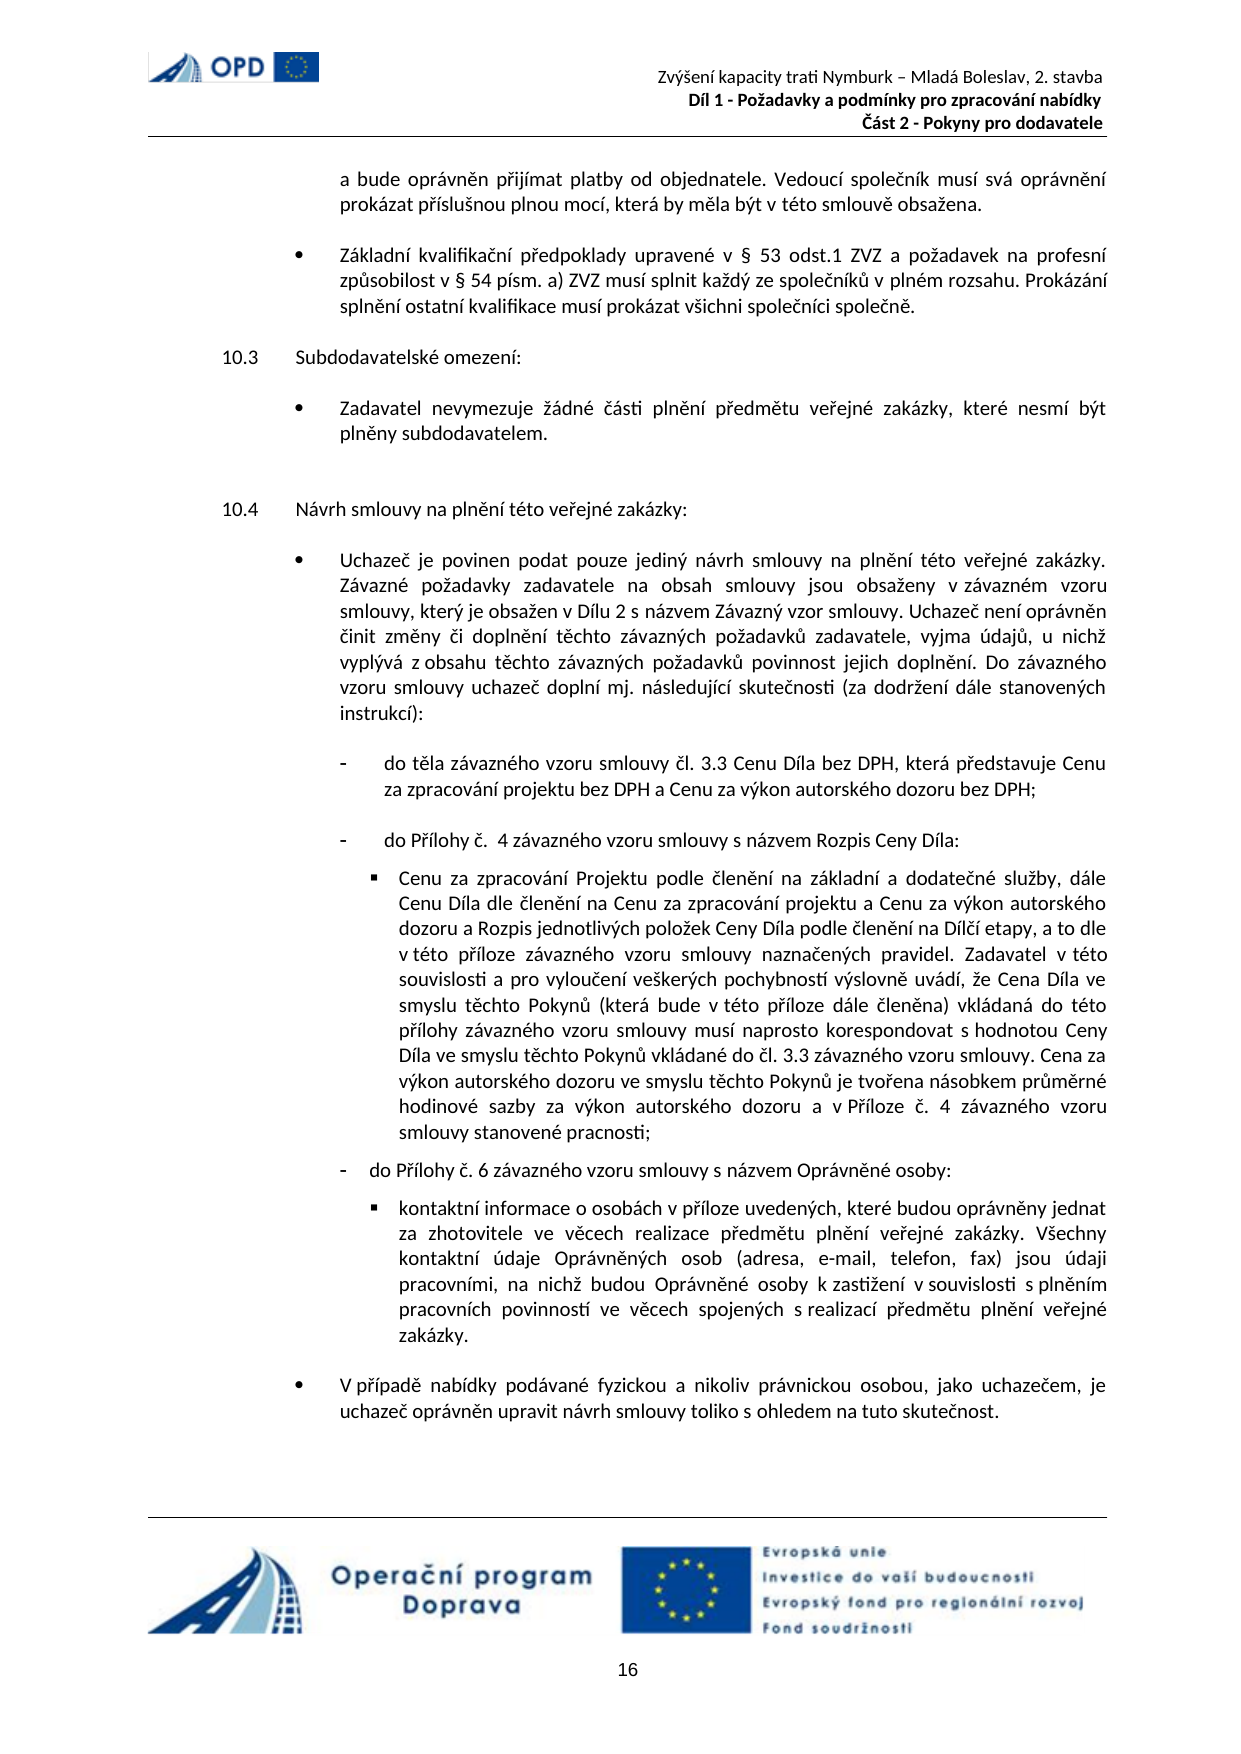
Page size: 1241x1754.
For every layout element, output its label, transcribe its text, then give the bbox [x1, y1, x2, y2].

list Uchazeč je povinen podat pouze jediný návrh smlouvy na plnění této veřejné zakázky. Závazné požadavky zadavatele na obsah smlouvy jsou obsaženy v závazném vzoru smlouvy, který je obsažen v Dílu 2 s názvem Závazný vzor smlouvy. Uchazeč není oprávněn činit změny či doplnění těchto závazných požadavků zadavatele, vyjma údajů, u nichž vyplývá z obsahu těchto závazných požadavků povinnost jejich doplnění. Do závazného vzoru smlouvy uchazeč doplní mj. následující skutečnosti (za dodržení dále stanovených instrukcí): [295, 547, 1107, 725]
list do těla závazného vzoru smlouvy čl. 3.3 Cenu Díla bez DPH, která představuje Cenu za zpracování projektu bez DPH a Cenu za výkon autorského dozoru bez DPH; [339, 751, 1107, 801]
list V případě nabídky podávané fyzickou a nikoliv právnickou osobou, jako uchazečem, je uchazeč oprávněn upravit návrh smlouvy toliko s ohledem na tuto skutečnost. [295, 1373, 1107, 1423]
list do Přílohy č. 6 závazného vzoru smlouvy s názvem Oprávněné osoby: [339, 1157, 1107, 1182]
picture [147, 52, 319, 84]
list kontaktní informace o osobách v příloze uvedených, které budou oprávněny jednat za zhotovitele ve věcech realizace předmětu plnění veřejné zakázky. Všechny kontaktní údaje Oprávněných osob (adresa, e-mail, telefon, fax) jsou údaji pracovními, na nichž budou Oprávněné osoby k zastižení v souvislosti s plněním pracovních povinností ve věcech spojených s realizací předmětu plnění veřejné zakázky. [369, 1195, 1107, 1347]
list Cenu za zpracování Projektu podle členění na základní a dodatečné služby, dále Cenu Díla dle členění na Cenu za zpracování projektu a Cenu za výkon autorského dozoru a Rozpis jednotlivých položek Ceny Díla podle členění na Dílčí etapy, a to dle v této příloze závazného vzoru smlouvy naznačených pravidel. Zadavatel v této souvislosti a pro vyloučení veškerých pochybností výslovně uvádí, že Cena Díla ve smyslu těchto Pokynů (která bude v této příloze dále členěna) vkládaná do této přílohy závazného vzoru smlouvy musí naprosto korespondovat s hodnotou Ceny Díla ve smyslu těchto Pokynů vkládané do čl. 3.3 závazného vzoru smlouvy. Cena za výkon autorského dozoru ve smyslu těchto Pokynů je tvořena násobkem průměrné hodinové sazby za výkon autorského dozoru a v Příloze č. 4 závazného vzoru smlouvy stanovené pracnosti; [369, 865, 1107, 1144]
picture [147, 1546, 1085, 1637]
list Návrh smlouvy na plnění této veřejné zakázky: [221, 496, 1107, 522]
list Zadavatel nevymezuje žádné části plnění předmětu veřejné zakázky, které nesmí být plněny subdodavatelem. [295, 395, 1107, 446]
list Základní kvalifikační předpoklady upravené v § 53 odst.1 ZVZ a požadavek na profesní způsobilost v § 54 písm. a) ZVZ musí splnit každý ze společníků v plném rozsahu. Prokázání splnění ostatní kvalifikace musí prokázat všichni společníci společně. [295, 242, 1107, 318]
list do Přílohy č. 4 závazného vzoru smlouvy s názvem Rozpis Ceny Díla: [339, 827, 1107, 852]
list Subdodavatelské omezení: [221, 344, 1107, 369]
